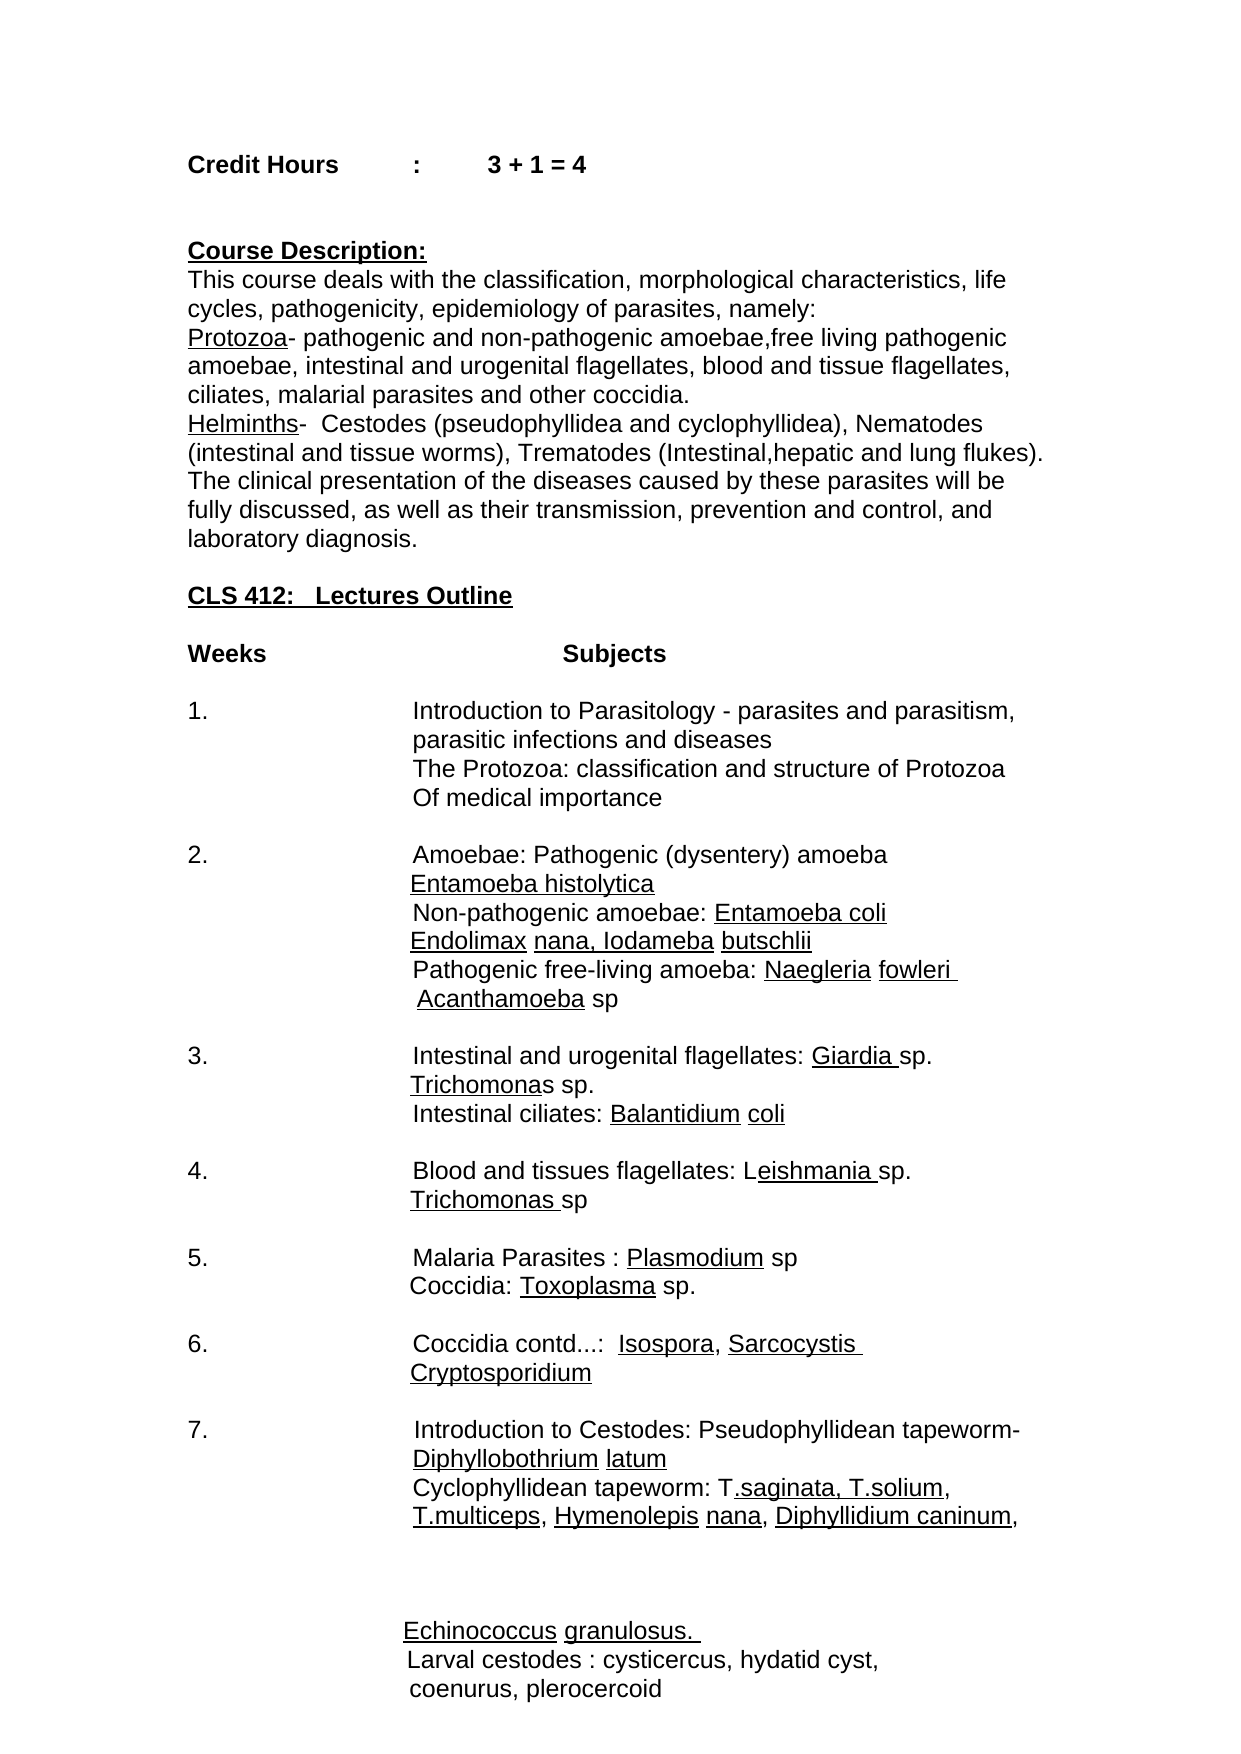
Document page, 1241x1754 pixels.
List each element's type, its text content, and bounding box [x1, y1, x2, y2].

text 7. Introduction to Cestodes: Pseudophyllidean tapeworm- [187, 1415, 1053, 1444]
text Trichomonas sp [187, 1185, 1053, 1214]
text The clinical presentation of the diseases caused by these parasites will be fully discussed, as well as their transmission, prevention and control, and laboratory diagnosis. [187, 466, 1053, 552]
text 6. Coccidia contd...: Isospora, Sarcocystis [187, 1329, 1053, 1357]
text CLS 412: Lectures Outline [187, 581, 1053, 610]
text Trichomonas sp. [187, 1070, 1053, 1099]
text Helminths- Cestodes (pseudophyllidea and cyclophyllidea), Nematodes (intestinal and tissue worms), Trematodes (Intestinal,hepatic and lung flukes). [187, 409, 1053, 466]
text 1. Introduction to Parasitology - parasites and parasitism, [187, 696, 1053, 725]
text Acanthamoeba sp [187, 984, 1053, 1012]
text 4. Blood and tissues flagellates: Leishmania sp. [187, 1156, 1053, 1185]
text Credit Hours : 3 + 1 = 4 [187, 150, 1053, 179]
text Non-pathogenic amoebae: Entamoeba coli [187, 897, 1053, 926]
text Course Description: [187, 236, 1053, 265]
text Weeks Subjects [187, 639, 1053, 667]
text 2. Amoebae: Pathogenic (dysentery) amoeba [187, 840, 1053, 869]
text The Protozoa: classification and structure of Protozoa [187, 754, 1053, 782]
text Diphyllobothrium latum [187, 1444, 1053, 1472]
text Of medical importance [187, 782, 1053, 811]
text Cyclophyllidean tapeworm: T.saginata, T.solium, T.multiceps, Hymenolepis nana, Diphyllidium caninum, [412, 1472, 1053, 1530]
text coenurus, plerocercoid [187, 1674, 1053, 1702]
text Entamoeba histolytica [187, 869, 1053, 897]
text Larval cestodes : cysticercus, hydatid cyst, [187, 1645, 1053, 1674]
text Echinococcus granulosus. [187, 1616, 1053, 1645]
text Cryptosporidium [187, 1357, 1053, 1386]
text Intestinal ciliates: Balantidium coli [187, 1099, 1053, 1127]
text Endolimax nana, Iodameba butschlii [187, 926, 1053, 955]
text 3. Intestinal and urogenital flagellates: Giardia sp. [187, 1041, 1053, 1070]
text 5. Malaria Parasites : Plasmodium sp [187, 1242, 1053, 1271]
text Protozoa- pathogenic and non-pathogenic amoebae,free living pathogenic amoebae, intestinal and urogenital flagellates, blood and tissue flagellates, ciliates, malarial parasites and other coccidia. [187, 322, 1053, 409]
text parasitic infections and diseases [187, 725, 1053, 754]
text Pathogenic free-living amoeba: Naegleria fowleri [187, 955, 1053, 984]
text This course deals with the classification, morphological characteristics, life cycles, pathogenicity, epidemiology of parasites, namely: [187, 265, 1053, 322]
text Coccidia: Toxoplasma sp. [187, 1271, 1053, 1300]
